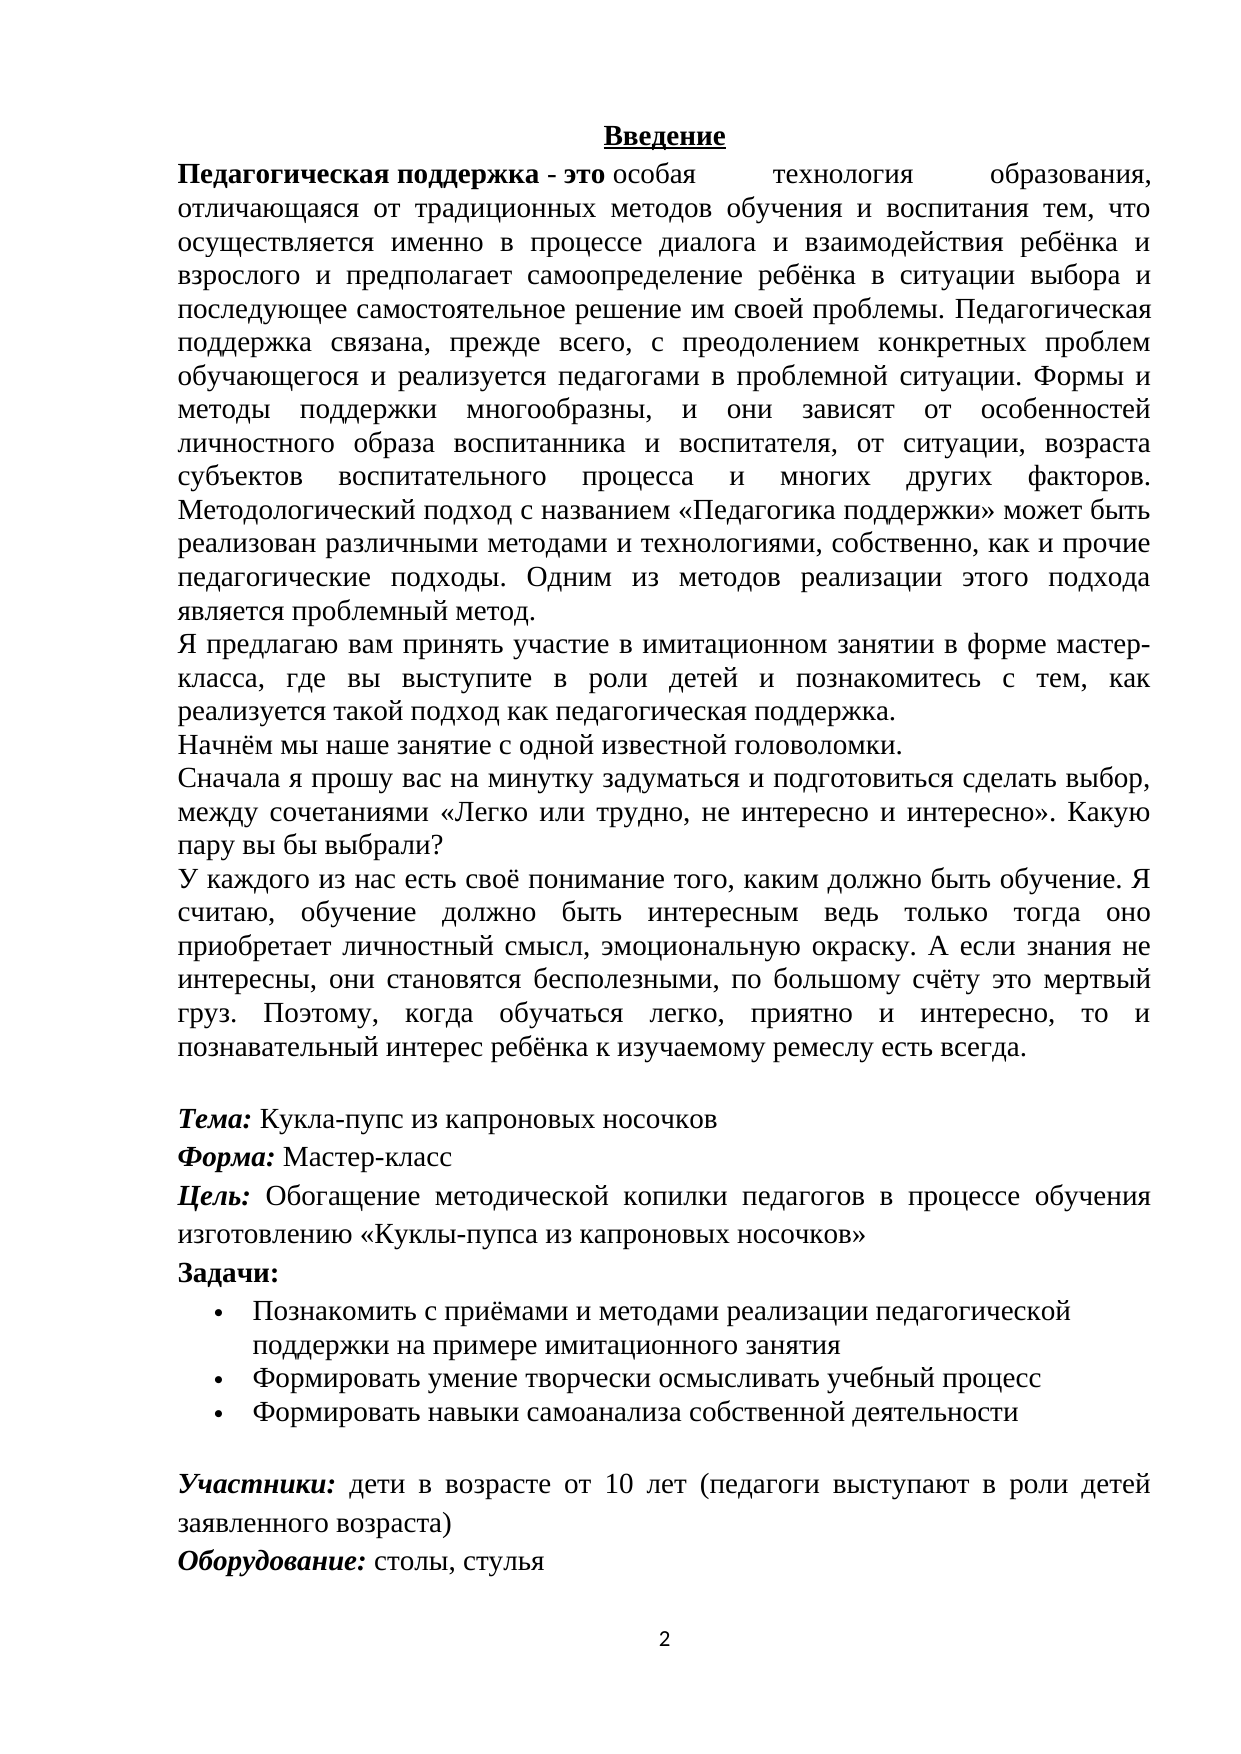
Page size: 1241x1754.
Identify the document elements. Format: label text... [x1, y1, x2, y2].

text Начнём мы наше занятие с одной известной головоломки. [177, 727, 1152, 760]
text Введение [177, 118, 1152, 152]
list Познакомить с приёмами и методами реализации педагогической поддержки на примере имитационного занятия [215, 1293, 1152, 1361]
text Цель: Обогащение методической копилки педагогов в процессе обучения изготовлению «Куклы-пупса из капроновых носочков» [177, 1178, 1152, 1250]
text Сначала я прошу вас на минутку задуматься и подготовиться сделать выбор, между сочетаниями «Легко или трудно, не интересно и интересно». Какую пару вы бы выбрали? [177, 760, 1152, 861]
text Участники: дети в возрасте от 10 лет (педагоги выступают в роли детей заявленного возраста) [177, 1466, 1152, 1538]
text Тема: Кукла-пупс из капроновых носочков [177, 1101, 1152, 1134]
text Педагогическая поддержка - это особая технология образования, отличающаяся от традиционных методов обучения и воспитания тем, что осуществляется именно в процессе диалога и взаимодействия ребёнка и взрослого и предполагает самоопределение ребёнка в ситуации выбора и последующее самостоятельное решение им своей проблемы. Педагогическая поддержка связана, прежде всего, с преодолением конкретных проблем обучающегося и реализуется педагогами в проблемной ситуации. Формы и методы поддержки многообразны, и они зависят от особенностей личностного образа воспитанника и воспитателя, от ситуации, возраста субъектов воспитательного процесса и многих других факторов. Методологический подход с названием «Педагогика поддержки» может быть реализован различными методами и технологиями, собственно, как и прочие педагогические подходы. Одним из методов реализации этого подхода является проблемный метод. [177, 291, 1152, 626]
text Форма: Мастер-класс [177, 1139, 1152, 1173]
text Я предлагаю вам принять участие в имитационном занятии в форме мастер-класса, где вы выступите в роли детей и познакомитесь с тем, как реализуется такой подход как педагогическая поддержка. [177, 626, 1152, 727]
text У каждого из нас есть своё понимание того, каким должно быть обучение. Я считаю, обучение должно быть интересным ведь только тогда оно приобретает личностный смысл, эмоциональную окраску. А если знания не интересны, они становятся бесполезными, по большому счёту это мертвый груз. Поэтому, когда обучаться легко, приятно и интересно, то и познавательный интерес ребёнка к изучаемому ремеслу есть всегда. [177, 861, 1152, 1062]
text Задачи: [177, 1255, 1152, 1288]
list Формировать навыки самоанализа собственной деятельности [215, 1394, 1152, 1428]
list Формировать умение творчески осмысливать учебный процесс [215, 1361, 1152, 1394]
text Оборудование: столы, стулья [177, 1543, 1152, 1577]
